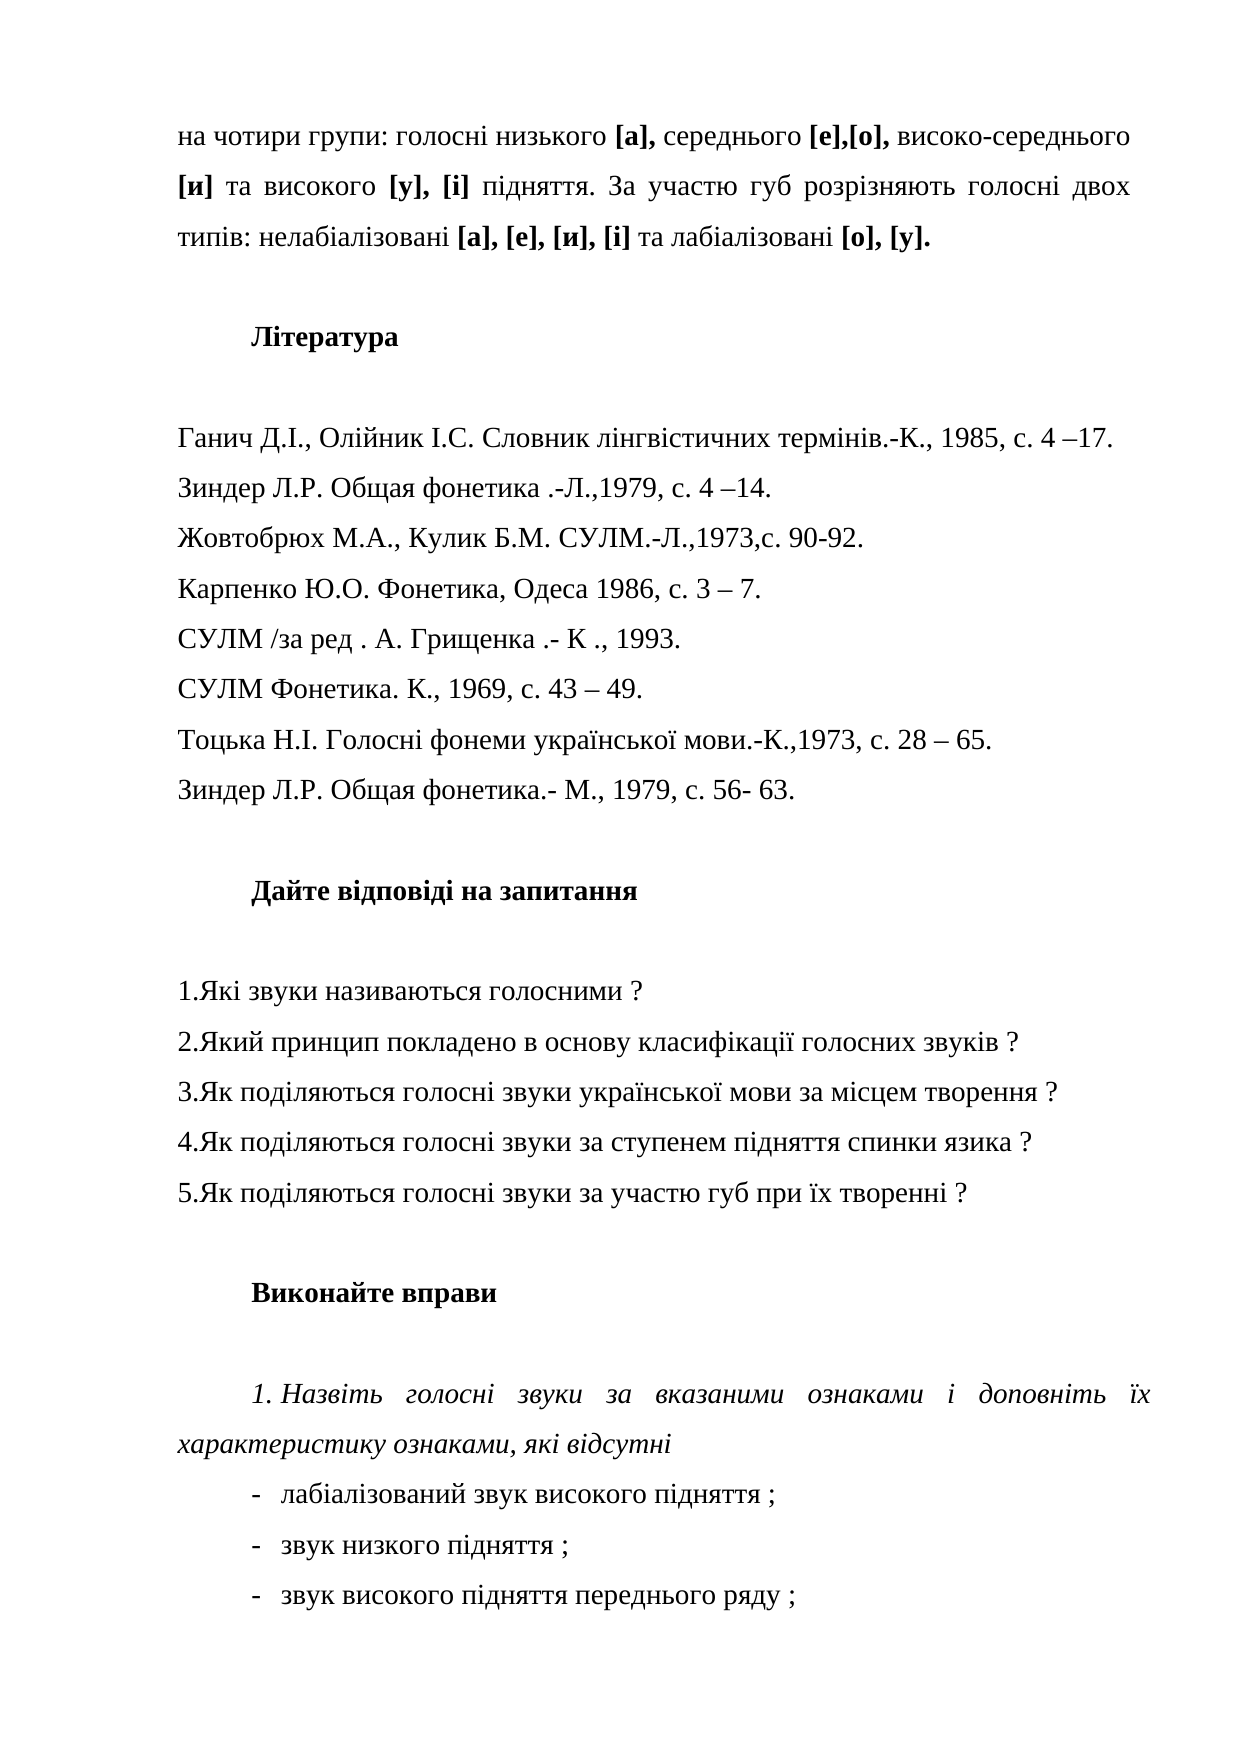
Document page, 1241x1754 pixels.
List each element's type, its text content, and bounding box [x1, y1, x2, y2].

text 3.Як поділяються голосні звуки української мови за місцем творення ? [177, 1074, 1152, 1108]
subtitle Зиндер Л.Р. Общая фонетика .-Л.,1979, с. 4 –14. [177, 470, 1152, 504]
list звук низкого підняття ; [177, 1527, 1152, 1560]
text Дайте відповіді на запитання [177, 873, 1152, 906]
text СУЛМ Фонетика. К., 1969, с. 43 – 49. [177, 672, 1152, 705]
text 1.Які звуки називаються голосними ? [177, 973, 1152, 1007]
text Карпенко Ю.О. Фонетика, Одеса 1986, с. 3 – 7. [177, 571, 1152, 604]
text Тоцька Н.І. Голосні фонеми української мови.-К.,1973, с. 28 – 65. [177, 722, 1152, 755]
subtitle Ганич Д.І., Олійник І.С. Словник лінгвістичних термінів.-К., 1985, с. 4 –17. [177, 420, 1152, 453]
subtitle Література [177, 319, 1152, 353]
text Жовтобрюх М.А., Кулик Б.М. СУЛМ.-Л.,1973,с. 90-92. [177, 521, 1152, 554]
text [177, 118, 1131, 252]
list звук високого підняття переднього ряду ; [177, 1577, 1152, 1611]
subtitle СУЛМ /за ред . А. Грищенка .- К ., 1993. [177, 621, 1152, 655]
text 4.Як поділяються голосні звуки за ступенем підняття спинки язика ? [177, 1124, 1152, 1158]
text 5.Як поділяються голосні звуки за участю губ при їх творенні ? [177, 1175, 1152, 1208]
text Зиндер Л.Р. Общая фонетика.- М., 1979, с. 56- 63. [177, 772, 1152, 806]
list лабіалізований звук високого підняття ; [177, 1477, 1152, 1510]
text Виконайте вправи [177, 1275, 1152, 1309]
list Назвіть голосні звуки за вказаними ознаками і доповніть їх характеристику ознаками, які відсутні [177, 1376, 1152, 1460]
text 2.Який принцип покладено в основу класифікації голосних звуків ? [177, 1024, 1152, 1057]
